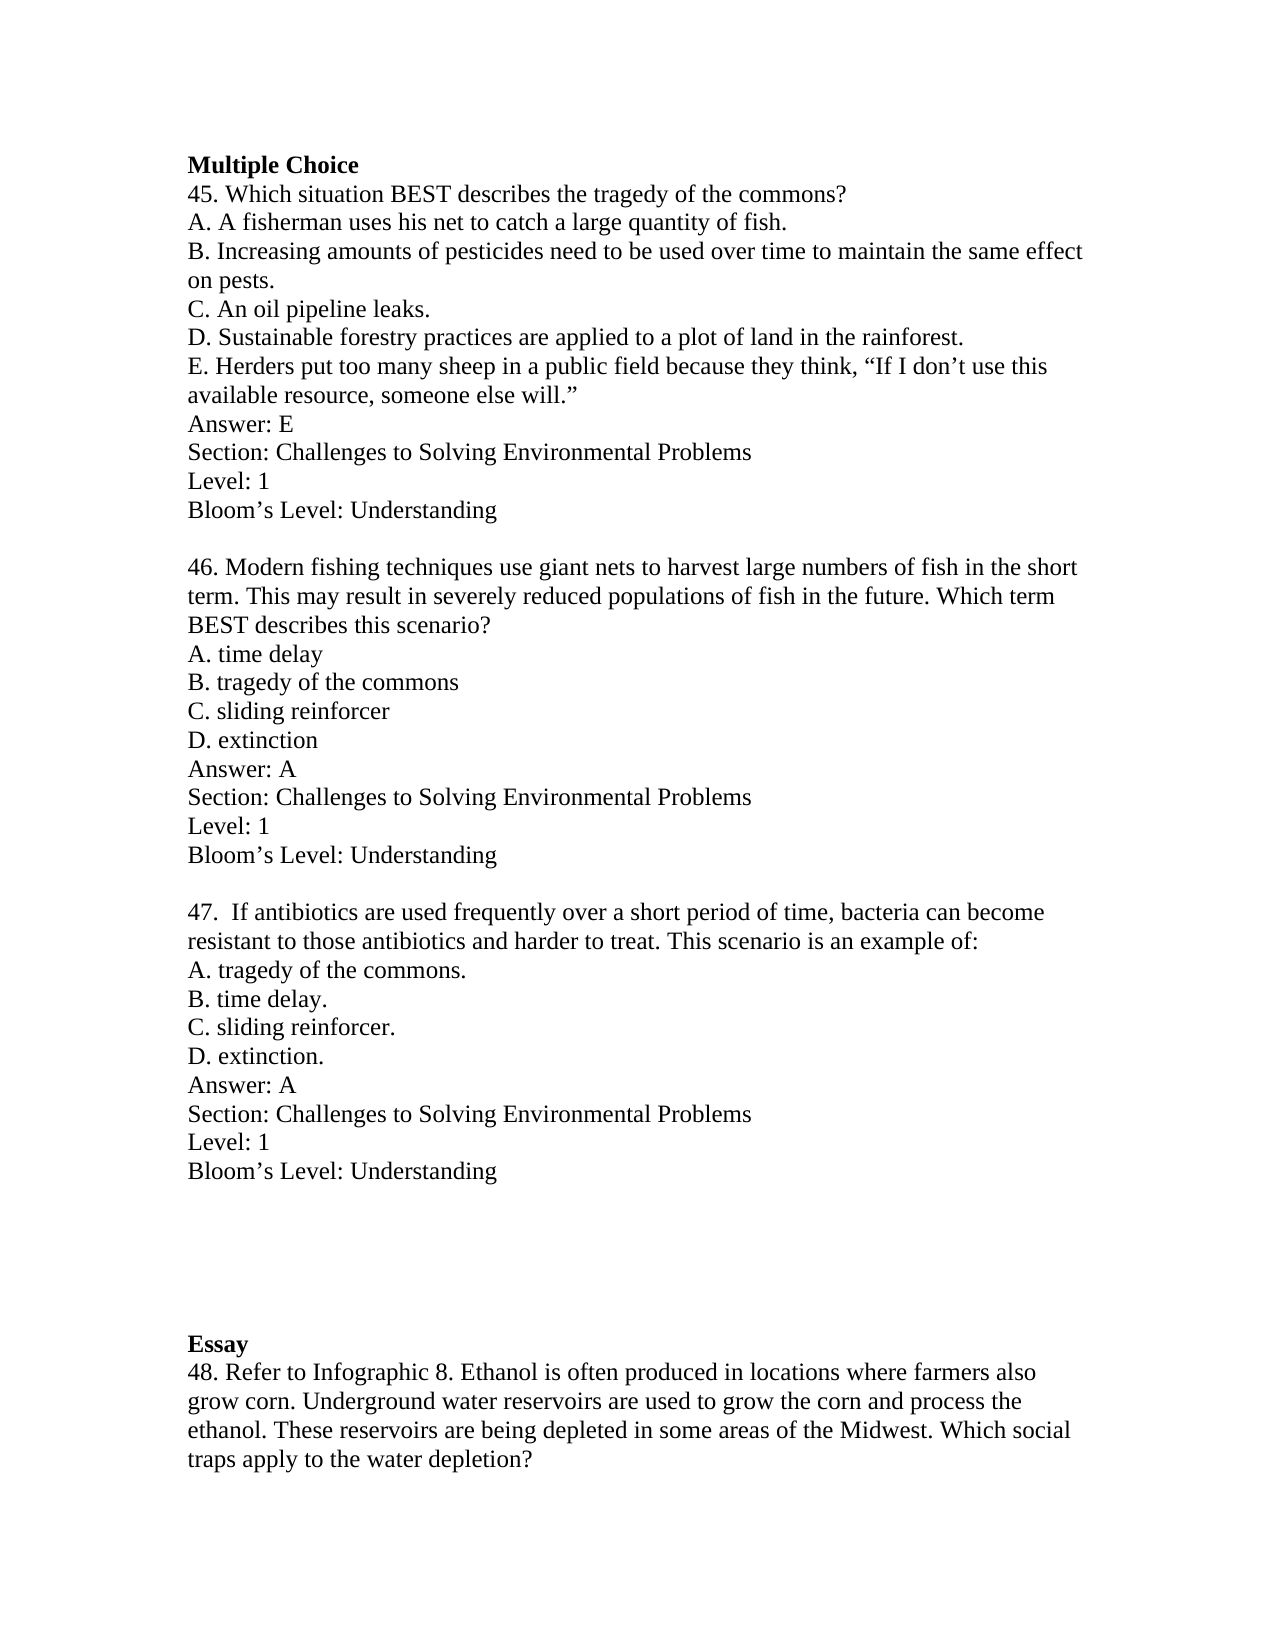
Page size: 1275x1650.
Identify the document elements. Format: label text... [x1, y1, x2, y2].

text D. extinction [187, 725, 1087, 754]
text 47. If antibiotics are used frequently over a short period of time, bacteria can become resistant to those antibiotics and harder to treat. This scenario is an example of: [187, 897, 1087, 955]
text C. An oil pipeline leaks. [187, 294, 1087, 322]
text A. tragedy of the commons. [187, 955, 1087, 984]
text Bloom’s Level: Understanding [187, 1156, 1087, 1185]
text Level: 1 [187, 1127, 1087, 1156]
text C. sliding reinforcer. [187, 1012, 1087, 1041]
text C. sliding reinforcer [187, 696, 1087, 725]
text B. time delay. [187, 984, 1087, 1012]
text D. Sustainable forestry practices are applied to a plot of land in the rainforest. [187, 322, 1087, 351]
text A. time delay [187, 639, 1087, 667]
text E. Herders put too many sheep in a public field because they think, “If I don’t use this available resource, someone else will.” [187, 351, 1087, 409]
text Answer: A [187, 754, 1087, 782]
text Section: Challenges to Solving Environmental Problems [187, 1099, 1087, 1127]
text Level: 1 [187, 466, 1087, 495]
text Answer: A [187, 1070, 1087, 1099]
text B. Increasing amounts of pesticides need to be used over time to maintain the same effect on pests. [187, 236, 1087, 294]
text Bloom’s Level: Understanding [187, 840, 1087, 869]
text 48. Refer to Infographic 8. Ethanol is often produced in locations where farmers also grow corn. Underground water reservoirs are used to grow the corn and process the ethanol. These reservoirs are being depleted in some areas of the Midwest. Which social traps apply to the water depletion? [187, 1357, 1087, 1472]
text 46. Modern fishing techniques use giant nets to harvest large numbers of fish in the short term. This may result in severely reduced populations of fish in the future. Which term BEST describes this scenario? [187, 552, 1087, 639]
text Multiple Choice [187, 150, 1087, 179]
text Answer: E [187, 409, 1087, 437]
text Level: 1 [187, 811, 1087, 840]
text Bloom’s Level: Understanding [187, 495, 1087, 524]
text B. tragedy of the commons [187, 667, 1087, 696]
text Section: Challenges to Solving Environmental Problems [187, 782, 1087, 811]
text Essay [187, 1329, 1087, 1357]
text Section: Challenges to Solving Environmental Problems [187, 437, 1087, 466]
text A. A fisherman uses his net to catch a large quantity of fish. [187, 207, 1087, 236]
text 45. Which situation BEST describes the tragedy of the commons? [187, 179, 1087, 207]
text D. extinction. [187, 1041, 1087, 1070]
